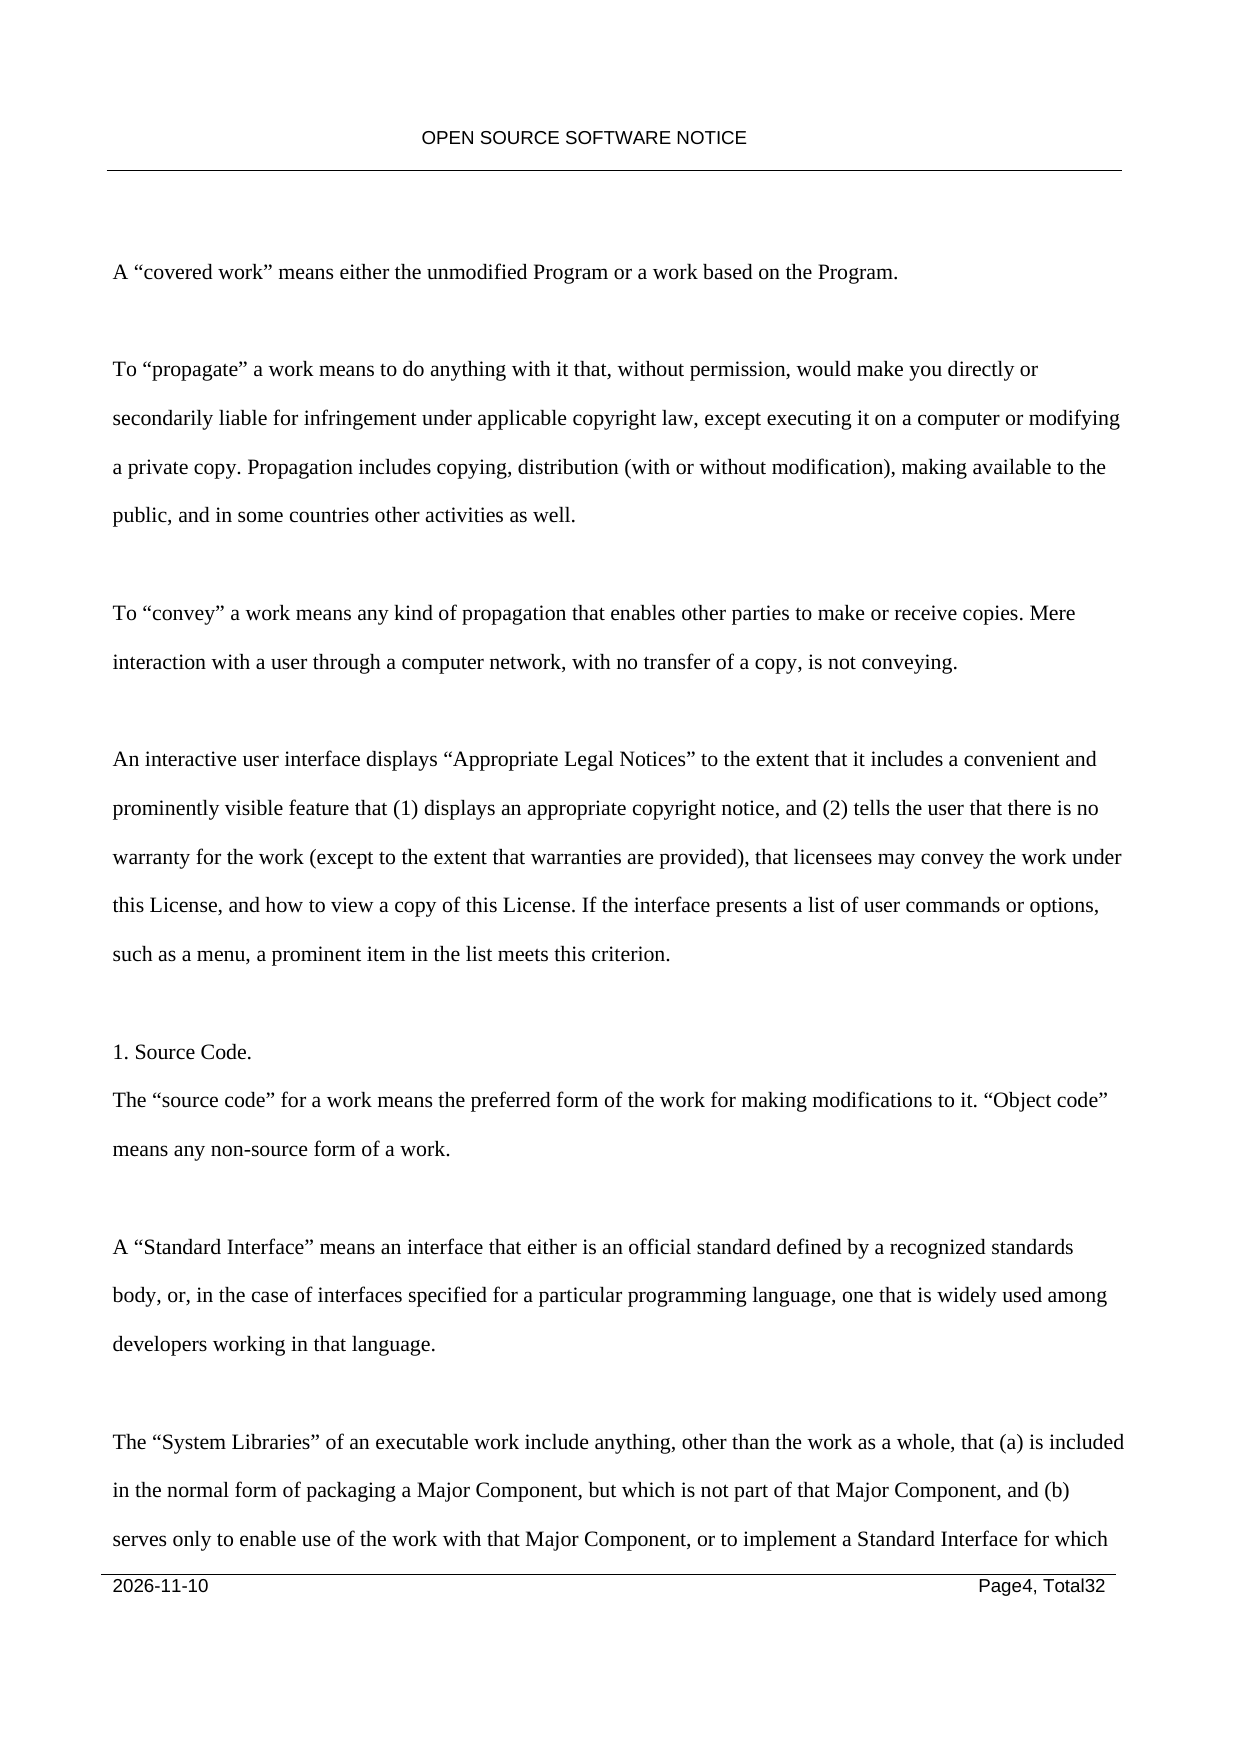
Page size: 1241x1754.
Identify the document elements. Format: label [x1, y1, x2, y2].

text [112, 206, 1128, 1555]
